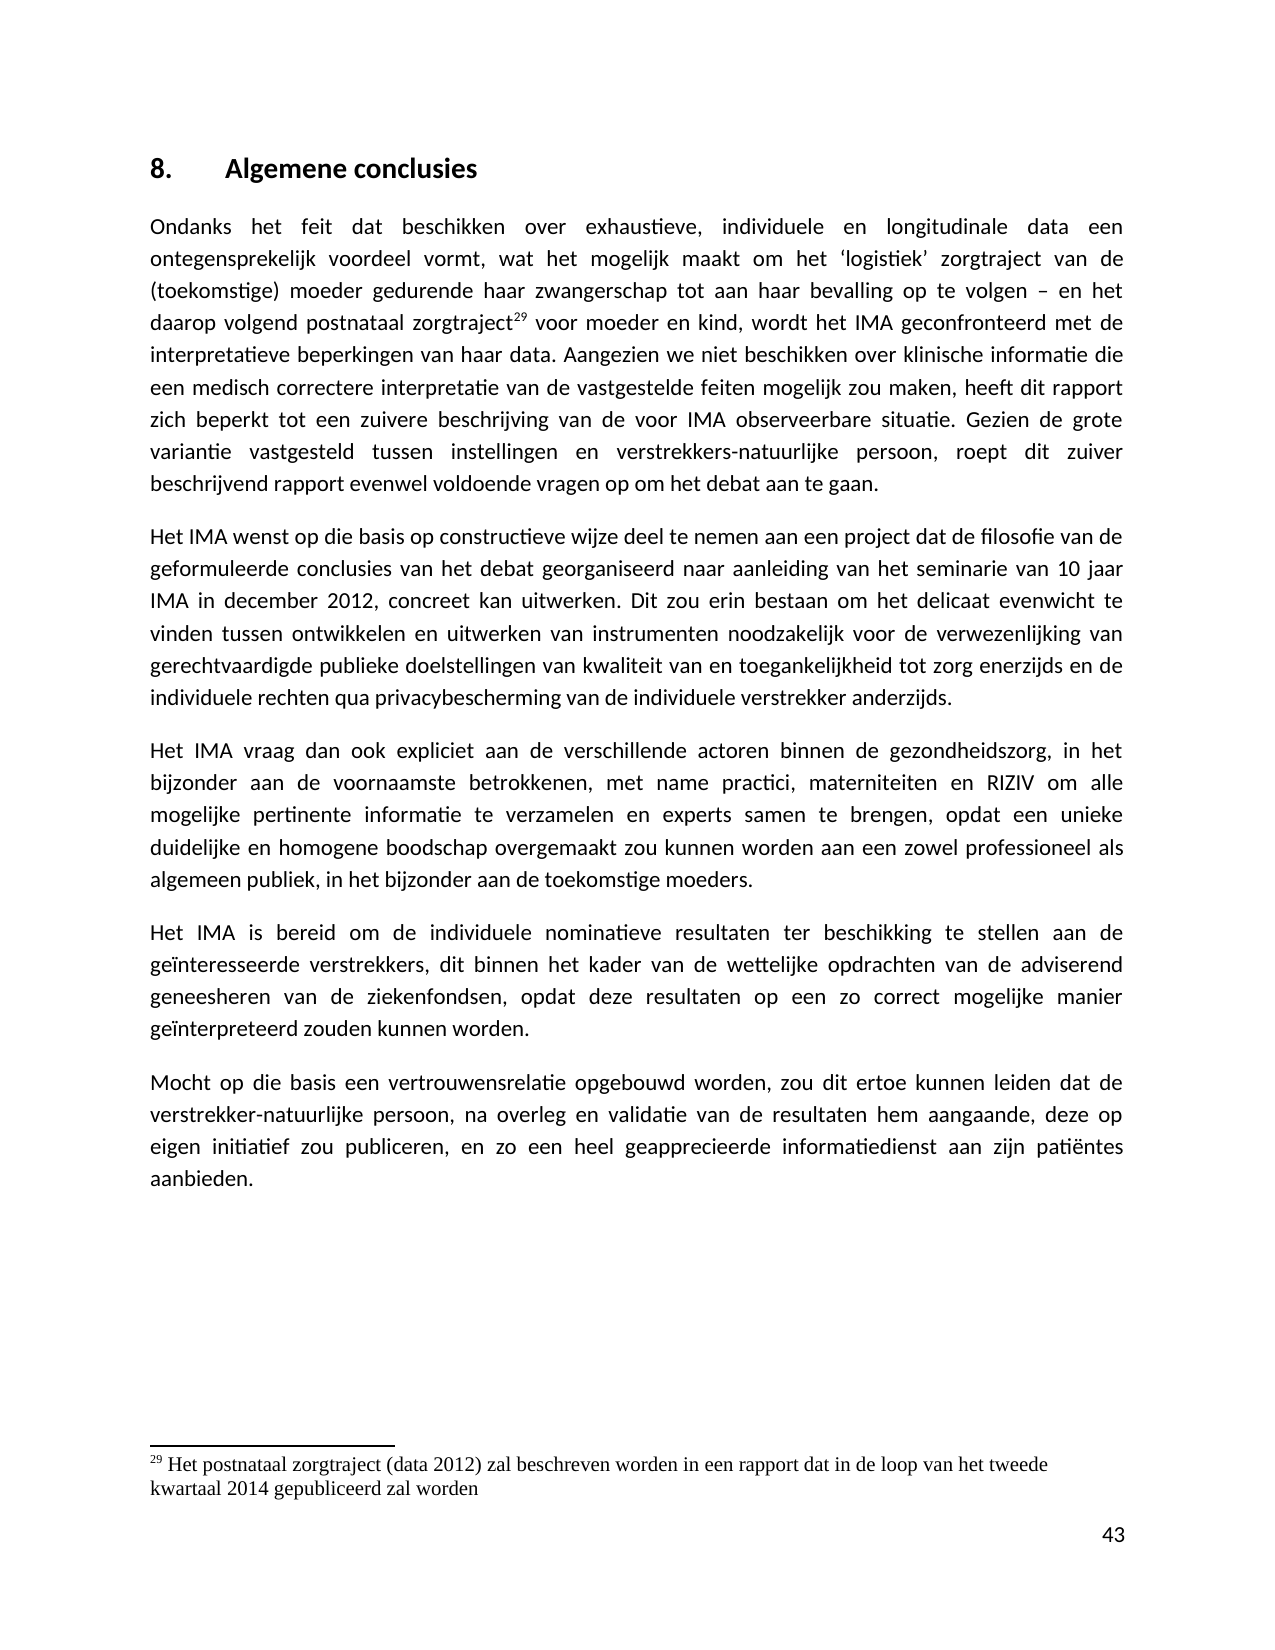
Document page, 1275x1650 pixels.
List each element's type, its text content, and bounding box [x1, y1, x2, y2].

text Ondanks het feit dat beschikken over exhaustieve, individuele en longitudinale data een ontegensprekelijk voordeel vormt, wat het mogelijk maakt om het ‘logistiek’ zorgtraject van de (toekomstige) moeder gedurende haar zwangerschap tot aan haar bevalling op te volgen – en het daarop volgend postnataal zorgtraject voor moeder en kind, wordt het IMA geconfronteerd met de interpretatieve beperkingen van haar data. Aangezien we niet beschikken over klinische informatie die een medisch correctere interpretatie van de vastgestelde feiten mogelijk zou maken, heeft dit rapport zich beperkt tot een zuivere beschrijving van de voor IMA observeerbare situatie. Gezien de grote variantie vastgesteld tussen instellingen en verstrekkers-natuurlijke persoon, roept dit zuiver beschrijvend rapport evenwel voldoende vragen op om het debat aan te gaan. [150, 212, 1125, 497]
text 8. Algemene conclusies [150, 150, 1125, 186]
text Mocht op die basis een vertrouwensrelatie opgebouwd worden, zou dit ertoe kunnen leiden dat de verstrekker-natuurlijke persoon, na overleg en validatie van de resultaten hem aangaande, deze op eigen initiatief zou publiceren, en zo een heel geapprecieerde informatiedienst aan zijn patiëntes aanbieden. [150, 1068, 1125, 1192]
text Het IMA is bereid om de individuele nominatieve resultaten ter beschikking te stellen aan de geïnteresseerde verstrekkers, dit binnen het kader van de wettelijke opdrachten van de adviserend geneesheren van de ziekenfondsen, opdat deze resultaten op een zo correct mogelijke manier geïnterpreteerd zouden kunnen worden. [150, 918, 1125, 1043]
text Het IMA wenst op die basis op constructieve wijze deel te nemen aan een project dat de filosofie van de geformuleerde conclusies van het debat georganiseerd naar aanleiding van het seminarie van 10 jaar IMA in december 2012, concreet kan uitwerken. Dit zou erin bestaan om het delicaat evenwicht te vinden tussen ontwikkelen en uitwerken van instrumenten noodzakelijk voor de verwezenlijking van gerechtvaardigde publieke doelstellingen van kwaliteit van en toegankelijkheid tot zorg enerzijds en de individuele rechten qua privacybescherming van de individuele verstrekker anderzijds. [150, 522, 1125, 711]
text Het IMA vraag dan ook expliciet aan de verschillende actoren binnen de gezondheidszorg, in het bijzonder aan de voornaamste betrokkenen, met name practici, materniteiten en RIZIV om alle mogelijke pertinente informatie te verzamelen en experts samen te brengen, opdat een unieke duidelijke en homogene boodschap overgemaakt zou kunnen worden aan een zowel professioneel als algemeen publiek, in het bijzonder aan de toekomstige moeders. [150, 736, 1125, 893]
